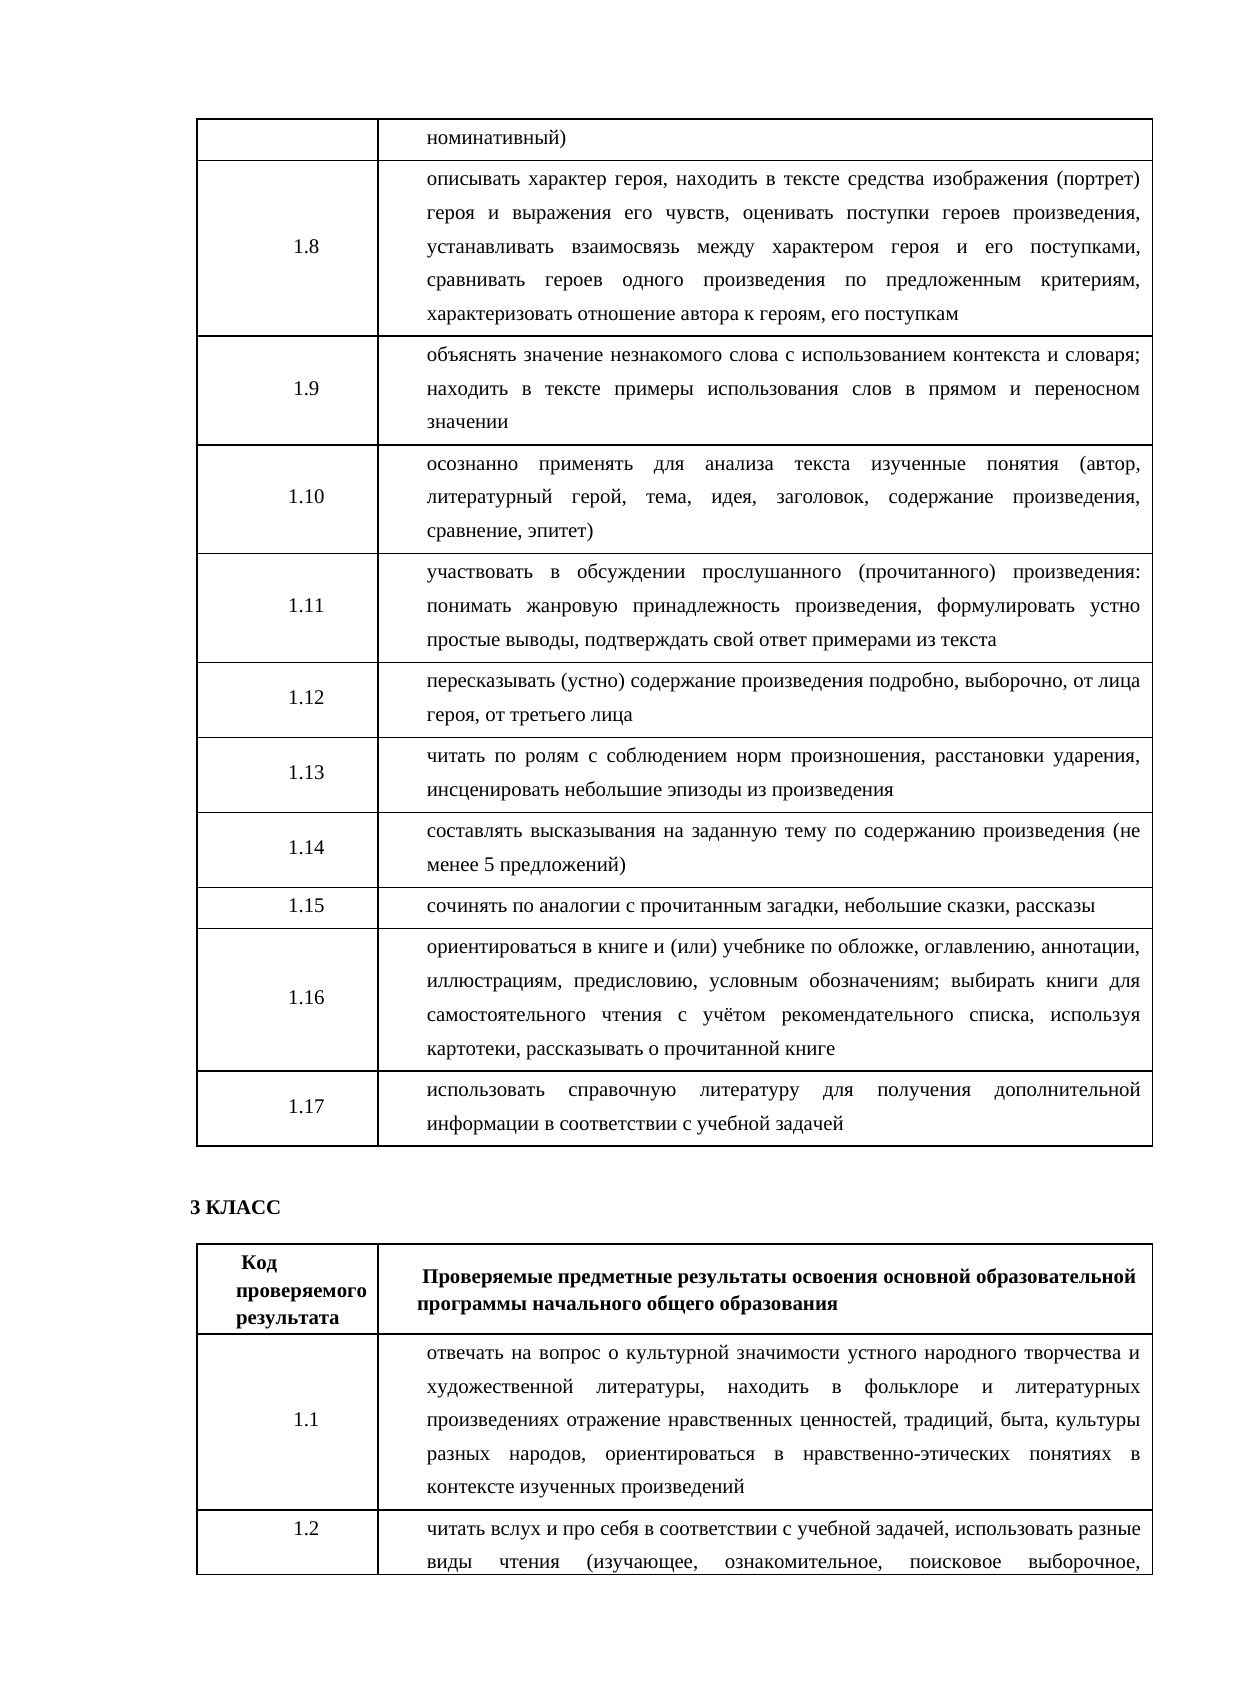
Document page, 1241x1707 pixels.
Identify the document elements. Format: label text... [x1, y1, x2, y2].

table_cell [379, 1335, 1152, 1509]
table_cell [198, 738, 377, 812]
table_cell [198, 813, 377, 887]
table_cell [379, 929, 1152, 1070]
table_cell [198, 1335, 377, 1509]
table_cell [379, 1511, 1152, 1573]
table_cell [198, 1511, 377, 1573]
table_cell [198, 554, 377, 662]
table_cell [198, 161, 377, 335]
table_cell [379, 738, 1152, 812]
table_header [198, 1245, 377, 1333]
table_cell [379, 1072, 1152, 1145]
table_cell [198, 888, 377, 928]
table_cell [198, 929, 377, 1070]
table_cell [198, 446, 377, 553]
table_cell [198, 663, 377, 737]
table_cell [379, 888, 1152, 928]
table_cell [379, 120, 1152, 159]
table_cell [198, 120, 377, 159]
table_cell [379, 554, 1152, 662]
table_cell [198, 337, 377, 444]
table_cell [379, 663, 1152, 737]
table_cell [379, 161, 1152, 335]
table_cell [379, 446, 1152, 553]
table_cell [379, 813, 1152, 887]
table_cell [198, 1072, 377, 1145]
text 3 КЛАСС [190, 1195, 1152, 1219]
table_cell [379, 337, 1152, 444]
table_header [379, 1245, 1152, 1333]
